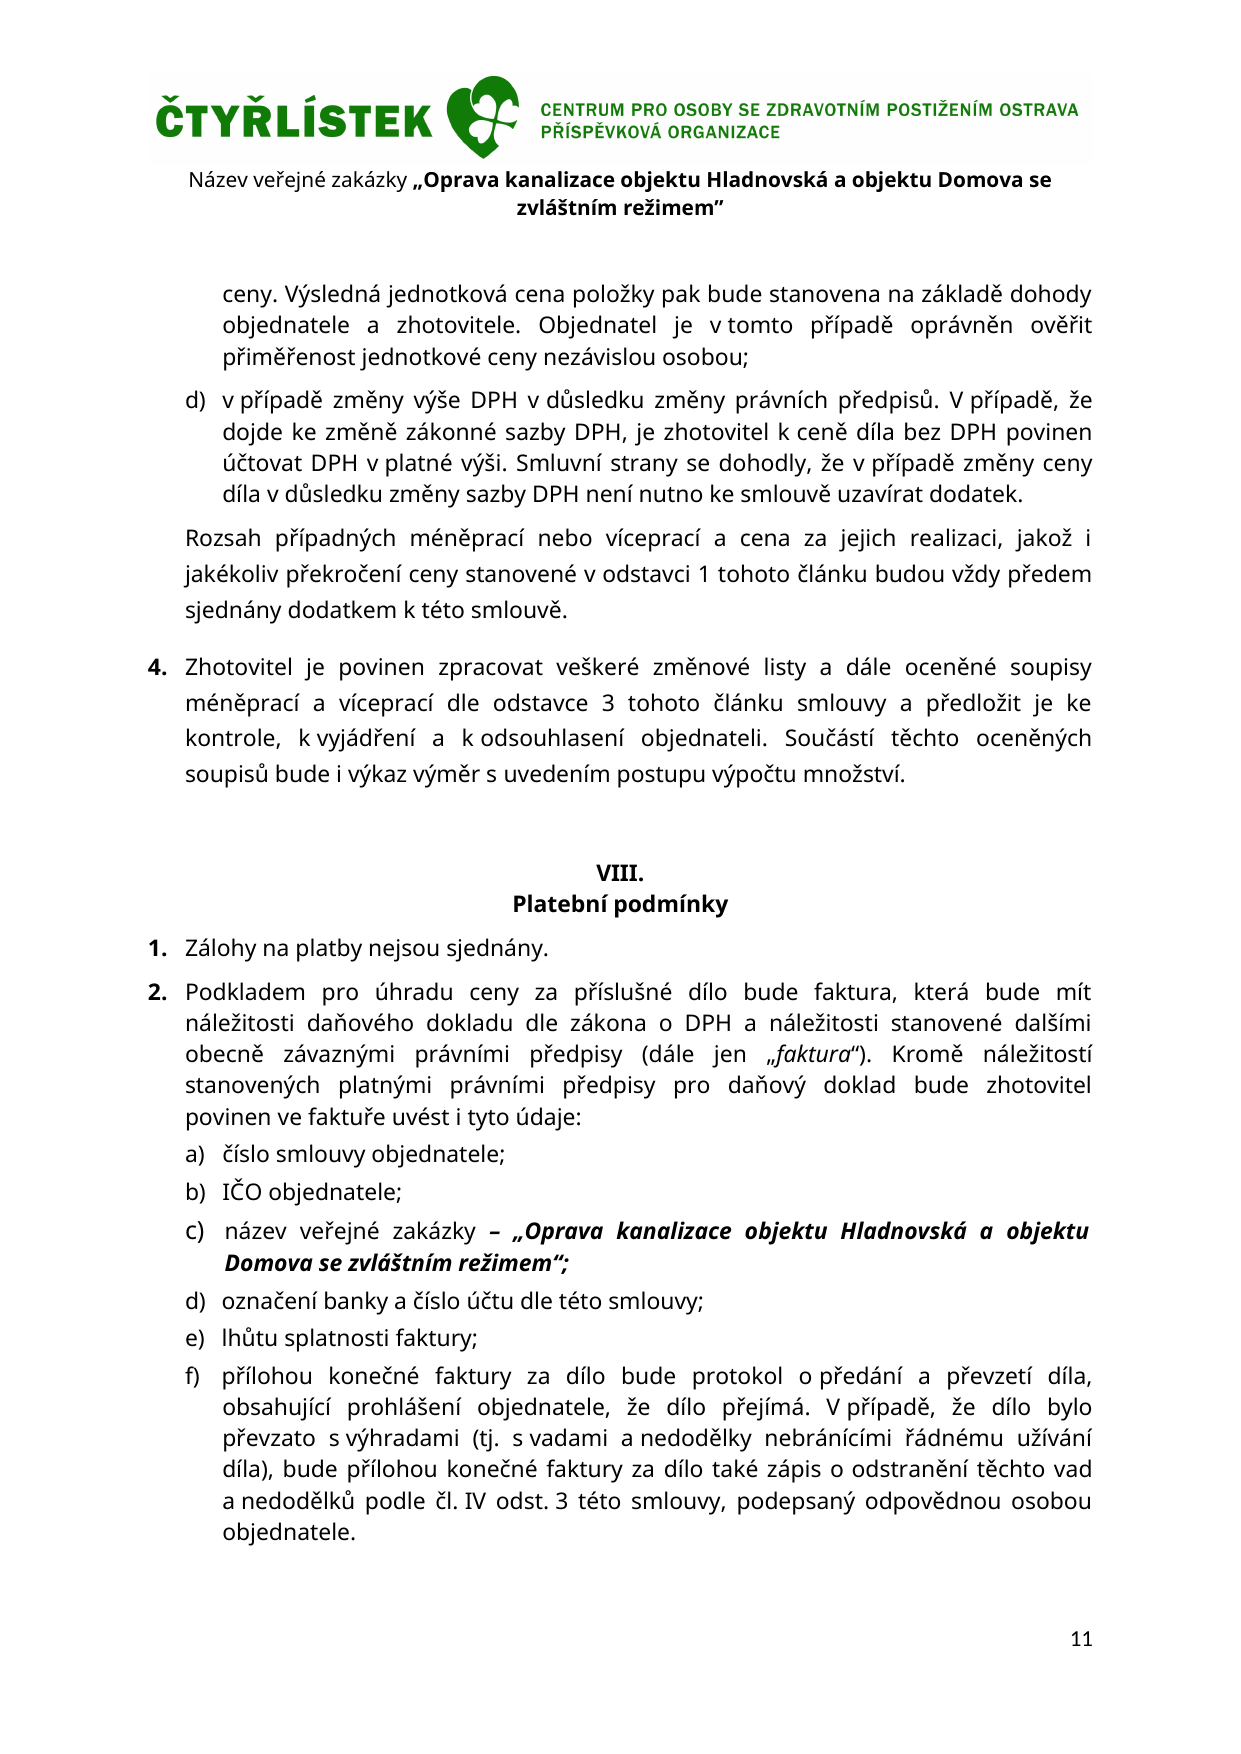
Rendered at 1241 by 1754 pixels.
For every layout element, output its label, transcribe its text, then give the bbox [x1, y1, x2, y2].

list označení banky a číslo účtu dle této smlouvy; [185, 1284, 1093, 1316]
text Platební podmínky [148, 888, 1093, 919]
list v případě změny výše DPH v důsledku změny právních předpisů. V případě, že dojde ke změně zákonné sazby DPH, je zhotovitel k ceně díla bez DPH povinen účtovat DPH v platné výši. Smluvní strany se dohodly, že v případě změny ceny díla v důsledku změny sazby DPH není nutno ke smlouvě uzavírat dodatek. [185, 384, 1093, 509]
list lhůtu splatnosti faktury; [185, 1322, 1093, 1353]
text Rozsah případných méněprací nebo víceprací a cena za jejich realizaci, jakož i jakékoliv překročení ceny stanovené v odstavci 1 tohoto článku budou vždy předem sjednány dodatkem k této smlouvě. [185, 522, 1093, 625]
list číslo smlouvy objednatele; [185, 1138, 1093, 1169]
list Zhotovitel je povinen zpracovat veškeré změnové listy a dále oceněné soupisy méněprací a víceprací dle odstavce 3 tohoto článku smlouvy a předložit je ke kontrole, k vyjádření a k odsouhlasení objednateli. Součástí těchto oceněných soupisů bude i výkaz výměr s uvedením postupu výpočtu množství. [148, 651, 1093, 789]
list Zálohy na platby nejsou sjednány. [148, 932, 1093, 963]
list Podkladem pro úhradu ceny za příslušné dílo bude faktura, která bude mít náležitosti daňového dokladu dle zákona o DPH a náležitosti stanovené dalšími obecně závaznými právními předpisy (dále jen „faktura“). Kromě náležitostí stanovených platnými právními předpisy pro daňový doklad bude zhotovitel povinen ve faktuře uvést i tyto údaje: [148, 976, 1093, 1132]
text VIII. [148, 857, 1093, 888]
list přílohou konečné faktury za dílo bude protokol o předání a převzetí díla, obsahující prohlášení objednatele, že dílo přejímá. V případě, že dílo bylo převzato s výhradami (tj. s vadami a nedodělky nebránícími řádnému užívání díla), bude přílohou konečné faktury za dílo také zápis o odstranění těchto vad a nedodělků podle čl. IV odst. 3 této smlouvy, podepsaný odpovědnou osobou objednatele. [185, 1359, 1093, 1547]
picture [147, 73, 1094, 165]
list IČO objednatele; [185, 1176, 1093, 1207]
list název veřejné zakázky – „Oprava kanalizace objektu Hladnovská a objektu Domova se zvláštním režimem“; [185, 1213, 1093, 1278]
